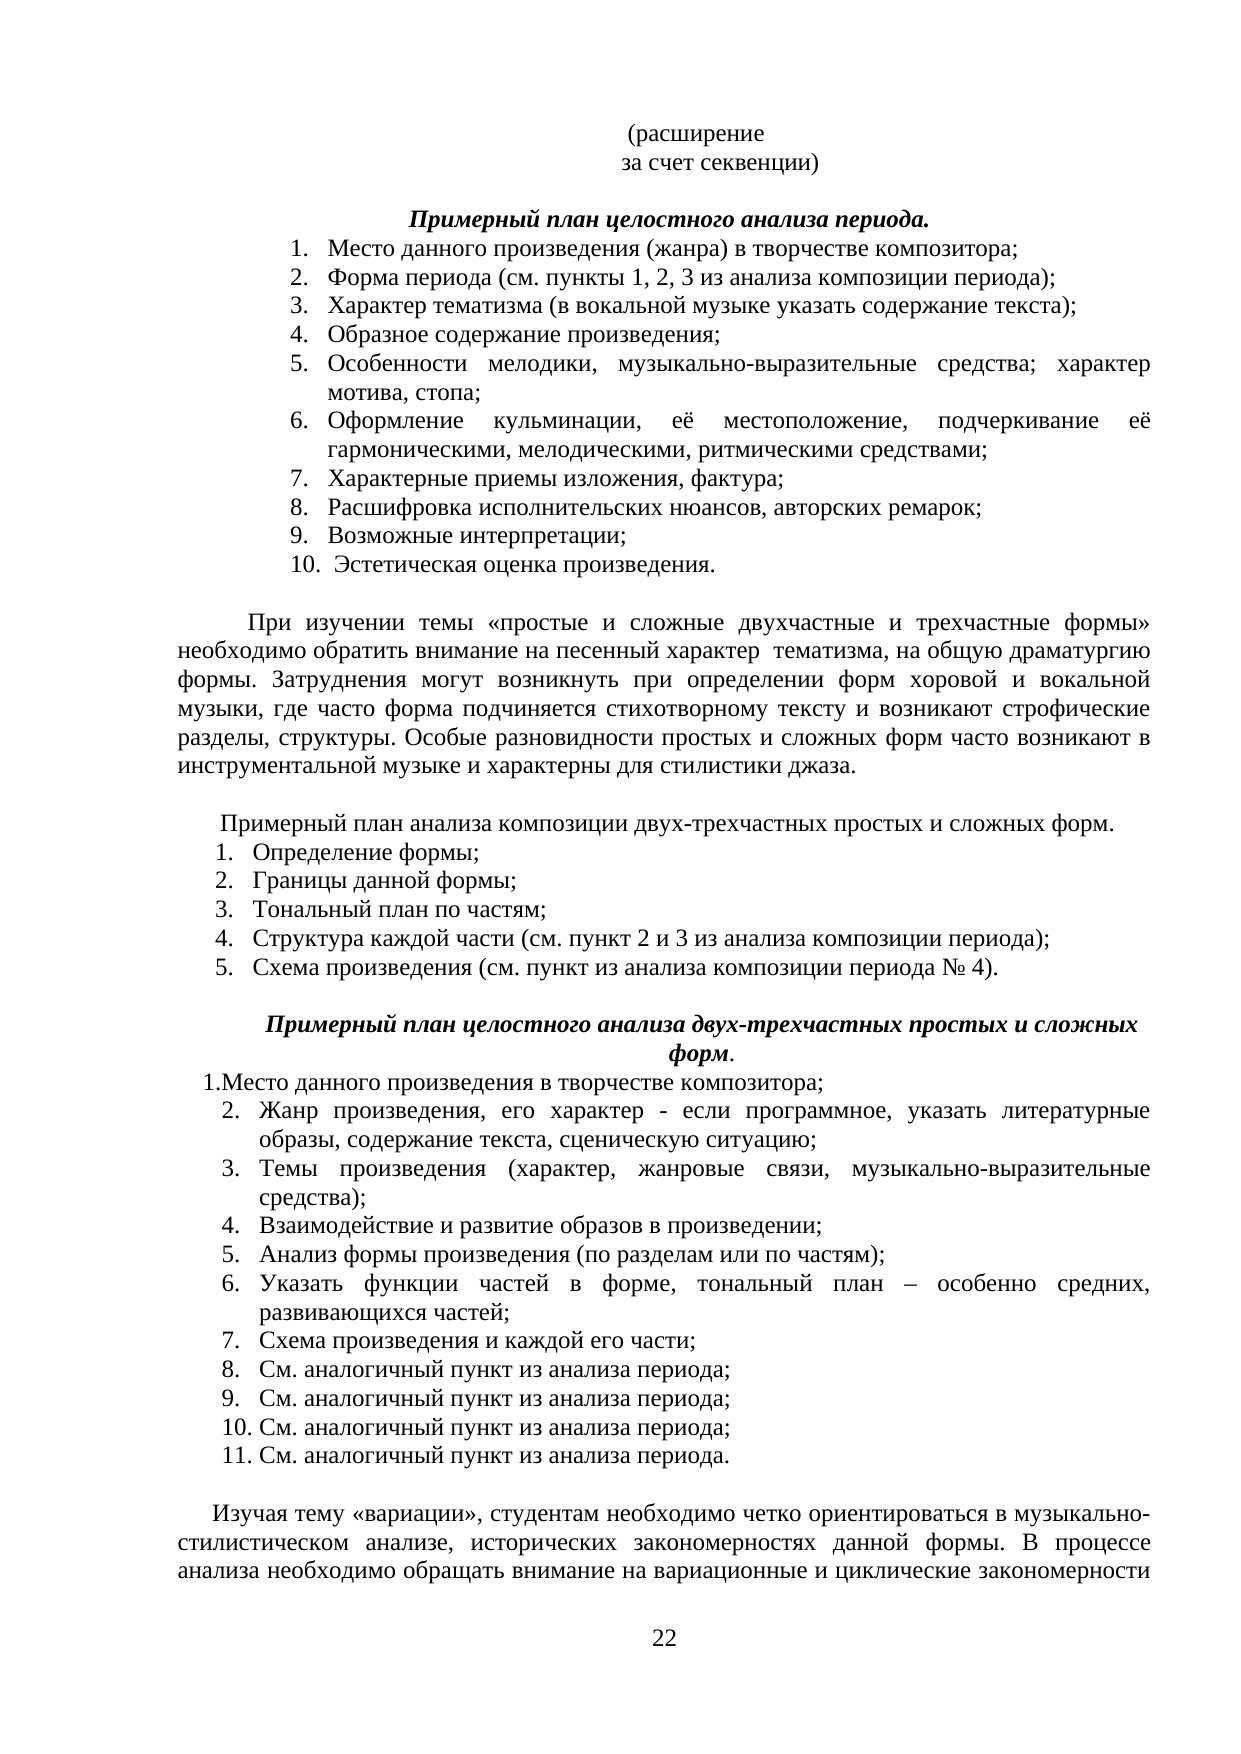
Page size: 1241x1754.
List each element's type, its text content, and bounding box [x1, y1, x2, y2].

list Схема произведения (см. пункт из анализа композиции периода № 4). [215, 952, 1152, 981]
text 1.Место данного произведения в творчестве композитора; [177, 1067, 1152, 1096]
list См. аналогичный пункт из анализа периода; [221, 1383, 1152, 1412]
list См. аналогичный пункт из анализа периода; [221, 1412, 1152, 1441]
text (расширение [290, 118, 1152, 147]
list Оформление кульминации, её местоположение, подчеркивание её гармоническими, мелодическими, ритмическими средствами; [290, 406, 1152, 463]
list Анализ формы произведения (по разделам или по частям); [221, 1239, 1152, 1268]
list Схема произведения и каждой его части; [221, 1326, 1152, 1354]
list Тональный план по частям; [215, 894, 1152, 923]
list Эстетическая оценка произведения. [290, 549, 1152, 578]
list Место данного произведения (жанра) в творчестве композитора; [290, 233, 1152, 262]
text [177, 1498, 1152, 1584]
list Жанр произведения, его характер - если программное, указать литературные образы, содержание текста, сценическую ситуацию; [221, 1096, 1152, 1153]
list Образное содержание произведения; [290, 319, 1152, 348]
list Форма периода (см. пункты 1, 2, 3 из анализа композиции периода); [290, 262, 1152, 291]
list Структура каждой части (см. пункт 2 и 3 из анализа композиции периода); [215, 923, 1152, 952]
list Характерные приемы изложения, фактура; [290, 463, 1152, 492]
text Примерный план целостного анализа двух-трехчастных простых и сложных форм. [252, 1009, 1152, 1067]
list Темы произведения (характер, жанровые связи, музыкально-выразительные средства); [221, 1153, 1152, 1211]
list Расшифровка исполнительских нюансов, авторских ремарок; [290, 492, 1152, 521]
list См. аналогичный пункт из анализа периода. [221, 1441, 1152, 1469]
list Особенности мелодики, музыкально-выразительные средства; характер мотива, стопа; [290, 348, 1152, 406]
list Определение формы; [215, 837, 1152, 866]
list Возможные интерпретации; [290, 521, 1152, 549]
list См. аналогичный пункт из анализа периода; [221, 1354, 1152, 1383]
list Границы данной формы; [215, 866, 1152, 894]
text Примерный план целостного анализа периода. [215, 204, 1152, 233]
text При изучении темы «простые и сложные двухчастные и трехчастные формы» необходимо обратить внимание на песенный характер тематизма, на общую драматургию формы. Затруднения могут возникнуть при определении форм хоровой и вокальной музыки, где часто форма подчиняется стихотворному тексту и возникают строфические разделы, структуры. Особые разновидности простых и сложных форм часто возникают в инструментальной музыке и характерны для стилистики джаза. [177, 607, 1152, 779]
text за счет секвенции) [290, 147, 1152, 176]
text Примерный план анализа композиции двух-трехчастных простых и сложных форм. [177, 808, 1152, 837]
list Взаимодействие и развитие образов в произведении; [221, 1211, 1152, 1239]
list Указать функции частей в форме, тональный план – особенно средних, развивающихся частей; [221, 1268, 1152, 1326]
list Характер тематизма (в вокальной музыке указать содержание текста); [290, 291, 1152, 319]
